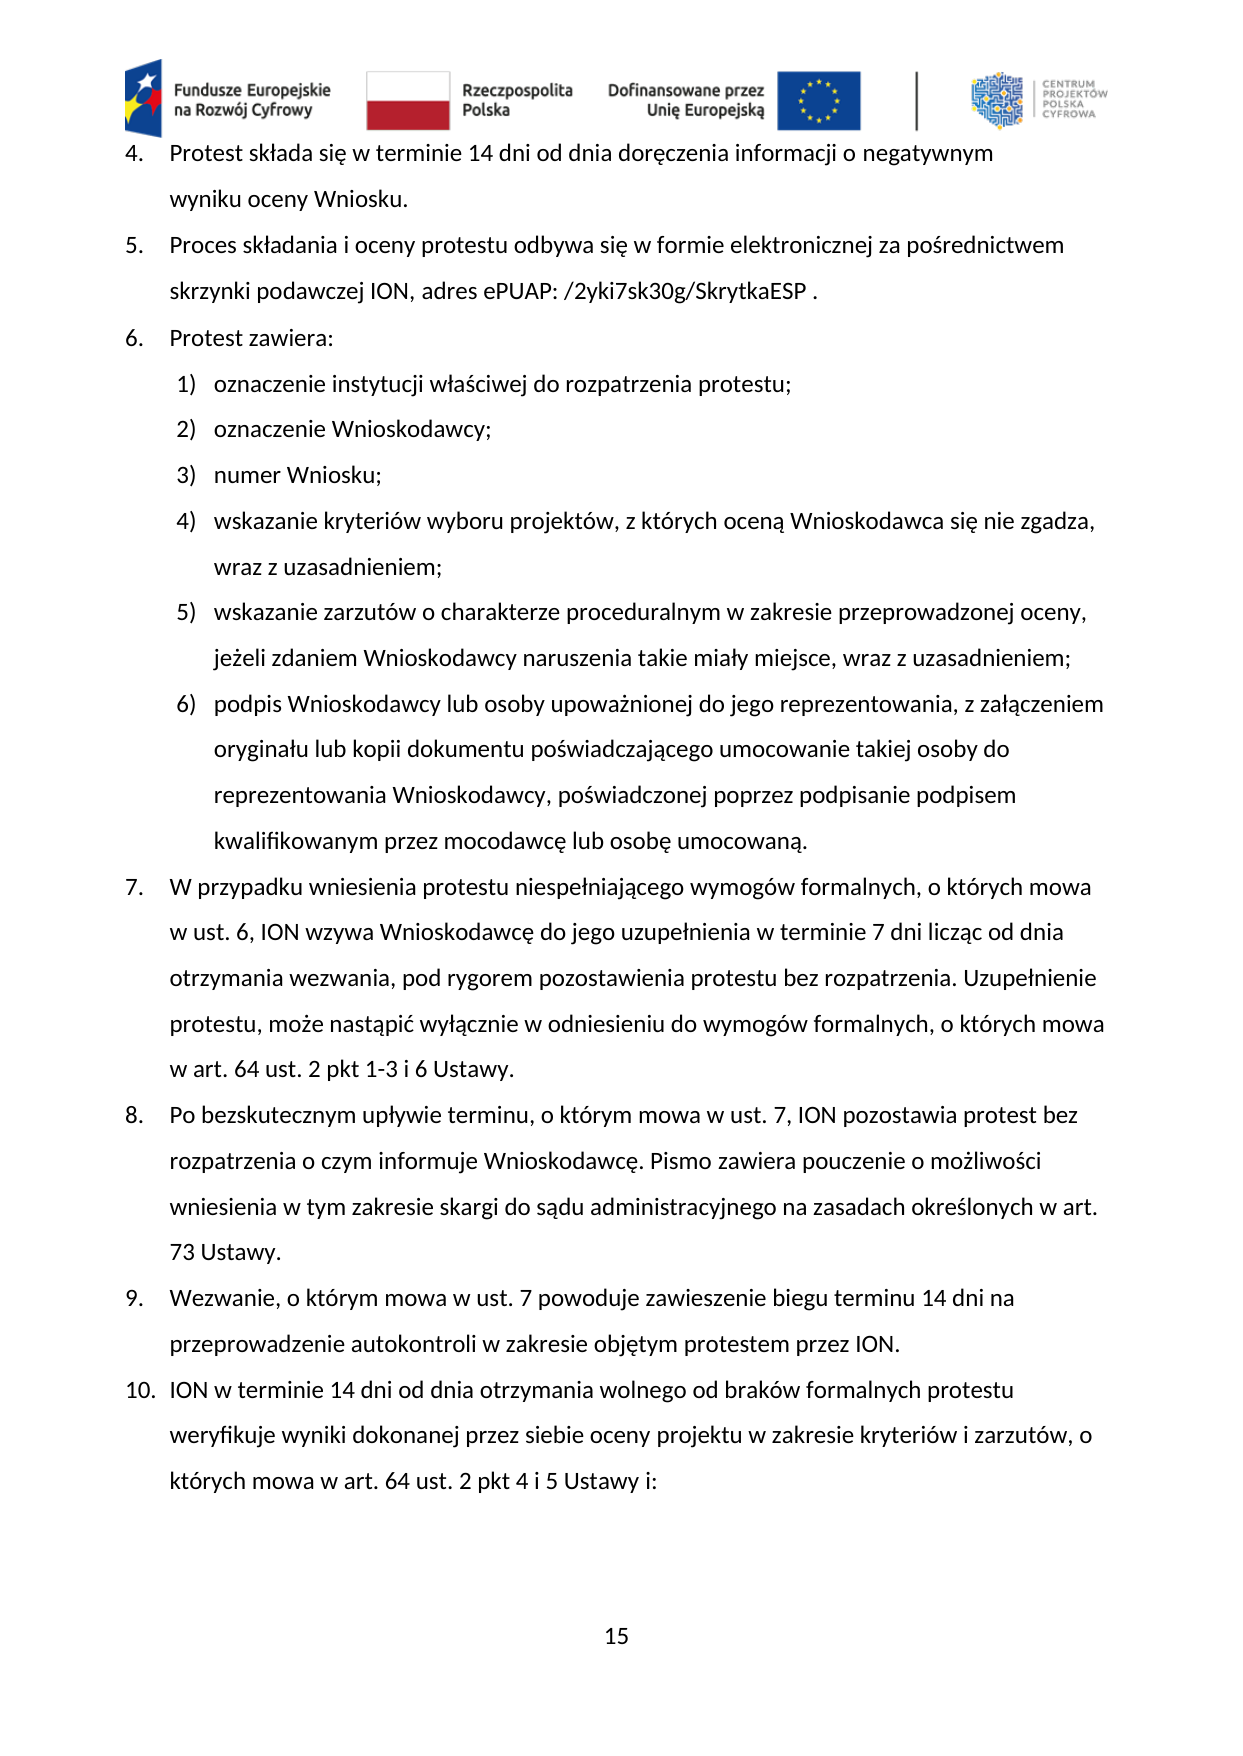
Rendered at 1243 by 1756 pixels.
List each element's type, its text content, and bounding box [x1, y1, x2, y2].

list oznaczenie Wnioskodawcy; [176, 413, 1107, 444]
list Wezwanie, o którym mowa w ust. 7 powoduje zawieszenie biegu terminu 14 dni na przeprowadzenie autokontroli w zakresie objętym protestem przez ION. [125, 1282, 1107, 1358]
list Protest składa się w terminie 14 dni od dnia doręczenia informacji o negatywnym wyniku oceny Wniosku. [125, 138, 1107, 214]
list wskazanie kryteriów wyboru projektów, z których oceną Wnioskodawca się nie zgadza, wraz z uzasadnieniem; [176, 505, 1107, 581]
list podpis Wnioskodawcy lub osoby upoważnionej do jego reprezentowania, z załączeniem oryginału lub kopii dokumentu poświadczającego umocowanie takiej osoby do reprezentowania Wnioskodawcy, poświadczonej poprzez podpisanie podpisem kwalifikowanym przez mocodawcę lub osobę umocowaną. [176, 688, 1107, 856]
list wskazanie zarzutów o charakterze proceduralnym w zakresie przeprowadzonej oceny, jeżeli zdaniem Wnioskodawcy naruszenia takie miały miejsce, wraz z uzasadnieniem; [176, 596, 1107, 673]
list Protest zawiera: [125, 322, 1107, 352]
list Proces składania i oceny protestu odbywa się w formie elektronicznej za pośrednictwem skrzynki podawczej ION, adres ePUAP: /2yki7sk30g/SkrytkaESP . [125, 229, 1107, 306]
list Po bezskutecznym upływie terminu, o którym mowa w ust. 7, ION pozostawia protest bez rozpatrzenia o czym informuje Wnioskodawcę. Pismo zawiera pouczenie o możliwości wniesienia w tym zakresie skargi do sądu administracyjnego na zasadach określonych w art. 73 Ustawy. [125, 1099, 1107, 1267]
list ION w terminie 14 dni od dnia otrzymania wolnego od braków formalnych protestu weryfikuje wyniki dokonanej przez siebie oceny projektu w zakresie kryteriów i zarzutów, o których mowa w art. 64 ust. 2 pkt 4 i 5 Ustawy i: [125, 1374, 1107, 1496]
list W przypadku wniesienia protestu niespełniającego wymogów formalnych, o których mowa w ust. 6, ION wzywa Wnioskodawcę do jego uzupełnienia w terminie 7 dni licząc od dnia otrzymania wezwania, pod rygorem pozostawienia protestu bez rozpatrzenia. Uzupełnienie protestu, może nastąpić wyłącznie w odniesieniu do wymogów formalnych, o których mowa w art. 64 ust. 2 pkt 1-3 i 6 Ustawy. [125, 871, 1107, 1084]
list oznaczenie instytucji właściwej do rozpatrzenia protestu; [176, 368, 1107, 398]
picture [125, 59, 1108, 138]
list numer Wniosku; [176, 459, 1107, 490]
